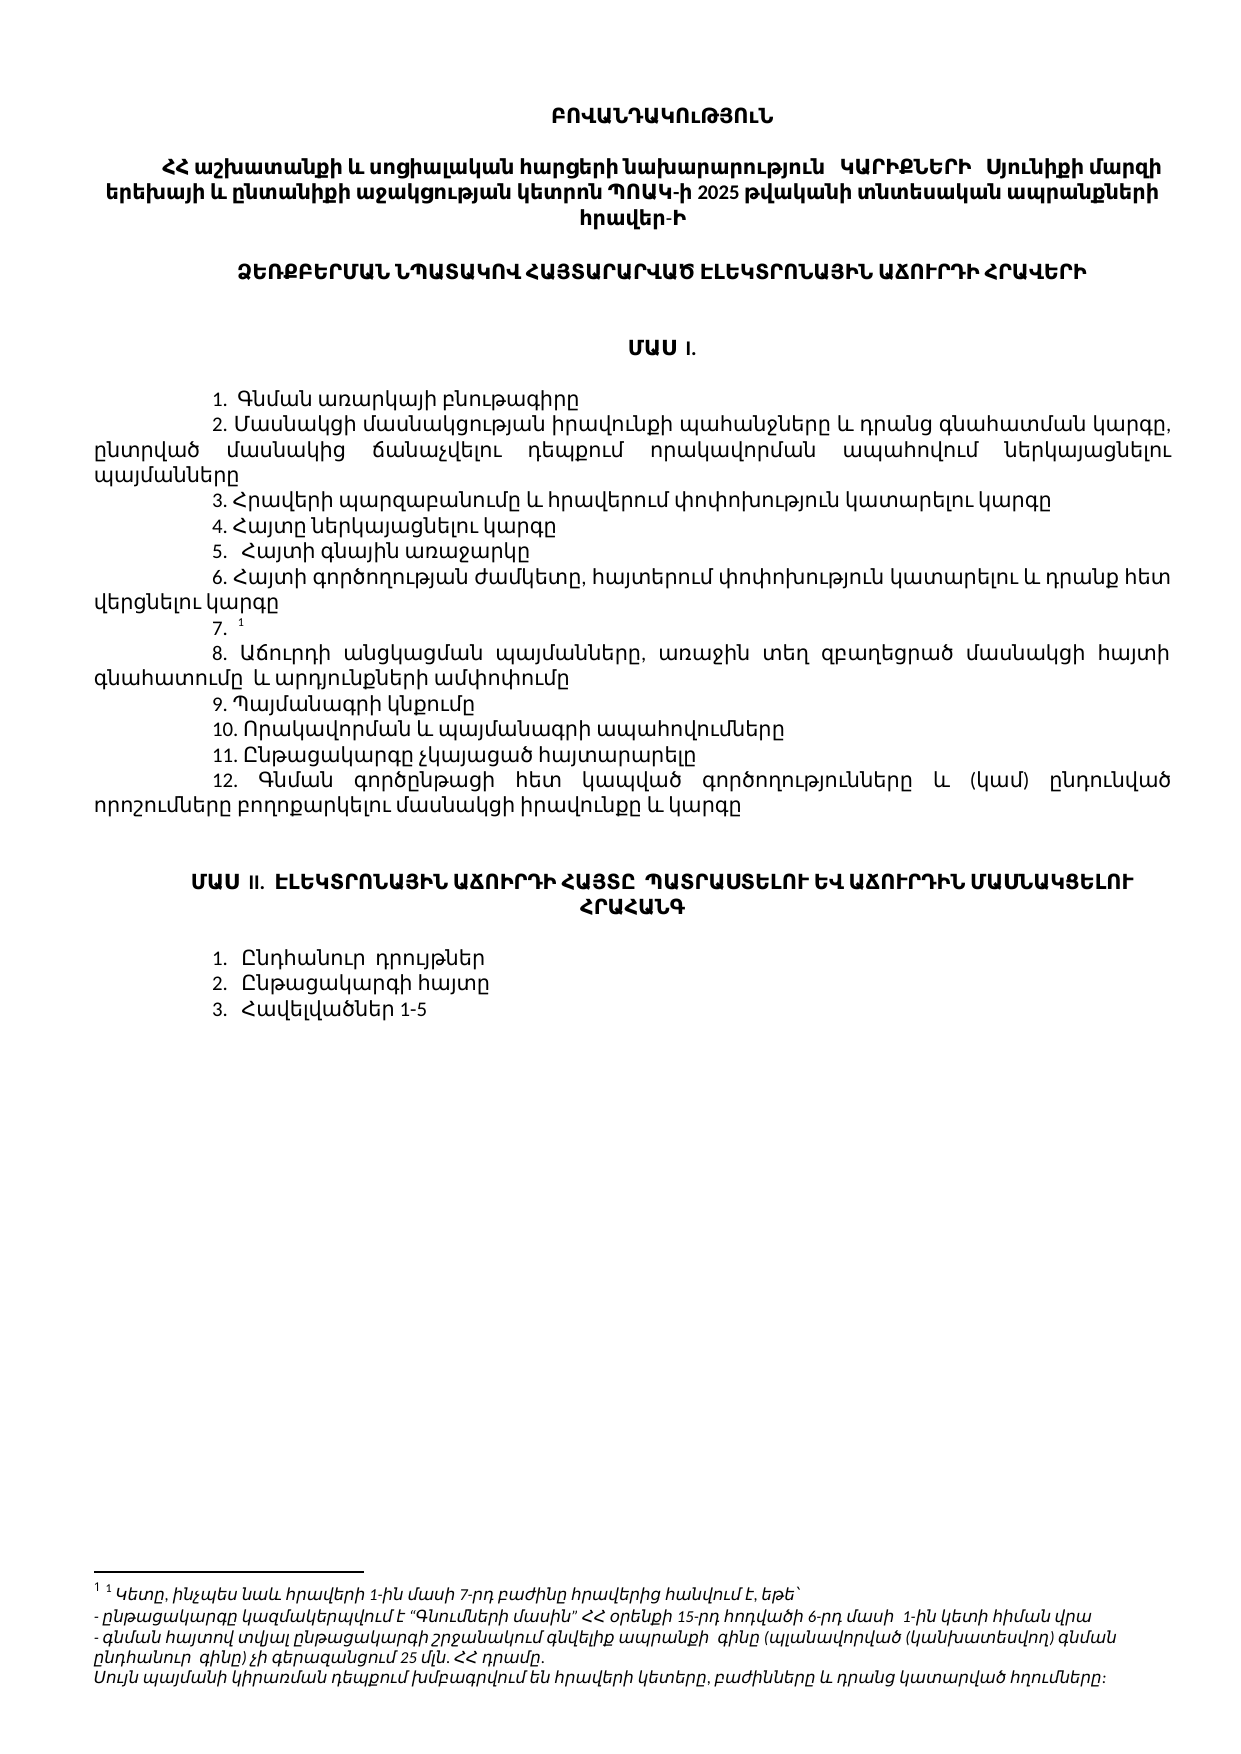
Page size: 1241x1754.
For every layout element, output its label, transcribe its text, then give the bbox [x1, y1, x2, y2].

text 2. Ընթացակարգի հայտը [94, 971, 1171, 996]
text 1. Գնման առարկայի բնութագիրը [94, 386, 1171, 411]
text 2. Մասնակցի մասնակցության իրավունքի պահանջները և դրանց գնահատման կարգը, ընտրված մասնակից ճանաչվելու դեպքում որակավորման ապահովում ներկայացնելու պայմանները [94, 411, 1171, 488]
text 8. Աճուրդի անցկացման պայմանները, առաջին տեղ զբաղեցրած մասնակցի հայտի գնահատումը և արդյունքների ամփոփումը [94, 640, 1171, 691]
text 12. Գնման գործընթացի հետ կապված գործողությունները և (կամ) ընդունված որոշումները բողոքարկելու մասնակցի իրավունքը և կարգը [94, 767, 1171, 818]
text 10. Որակավորման և պայմանագրի ապահովումները [94, 716, 1171, 742]
text ՄԱՍ I. [94, 335, 1171, 361]
text 5. Հայտի գնային առաջարկը [94, 538, 1171, 564]
text 9. Պայմանագրի կնքումը [94, 691, 1171, 716]
text 11. Ընթացակարգը չկայացած հայտարարելը [94, 742, 1171, 767]
text ԲՈՎԱՆԴԱԿՈւԹՅՈւՆ [94, 103, 1171, 128]
text 7. 1 [94, 615, 1171, 640]
text 4. Հայտը ներկայացնելու կարգը [94, 513, 1171, 538]
text ՀՀ աշխատանքի և սոցիալական հարցերի նախարարություն ԿԱՐԻՔՆԵՐԻ Սյունիքի մարզի երեխայի և ընտանիքի աջակցության կետրոն ՊՈԱԿ-ի 2025 թվականի տնտեսական ապրանքների հրավեր-Ի [94, 154, 1171, 230]
text ՄԱՍ II. ԷԼԵԿՏՐՈՆԱՅԻՆ ԱՃՈԻՐԴԻ ՀԱՅՏԸ ՊԱՏՐԱՍՏԵԼՈՒ ԵՎ ԱՃՈՒՐԴԻՆ ՄԱՍՆԱԿՑԵԼՈՒ ՀՐԱՀԱՆԳ [94, 869, 1171, 920]
text 3. Հրավերի պարզաբանումը և հրավերում փոփոխություն կատարելու կարգը [94, 488, 1171, 513]
text ՁԵՌՔԲԵՐՄԱՆ ՆՊԱՏԱԿՈՎ ՀԱՅՏԱՐԱՐՎԱԾ ԷԼԵԿՏՐՈՆԱՅԻՆ ԱՃՈՒՐԴԻ ՀՐԱՎԵՐԻ [94, 259, 1171, 284]
text 6. Հայտի գործողության ժամկետը, հայտերում փոփոխություն կատարելու և դրանք հետ վերցնելու կարգը [94, 564, 1171, 615]
text 1. Ընդհանուր դրույթներ [94, 945, 1171, 971]
text 3. Հավելվածներ 1-5 [94, 996, 1171, 1021]
